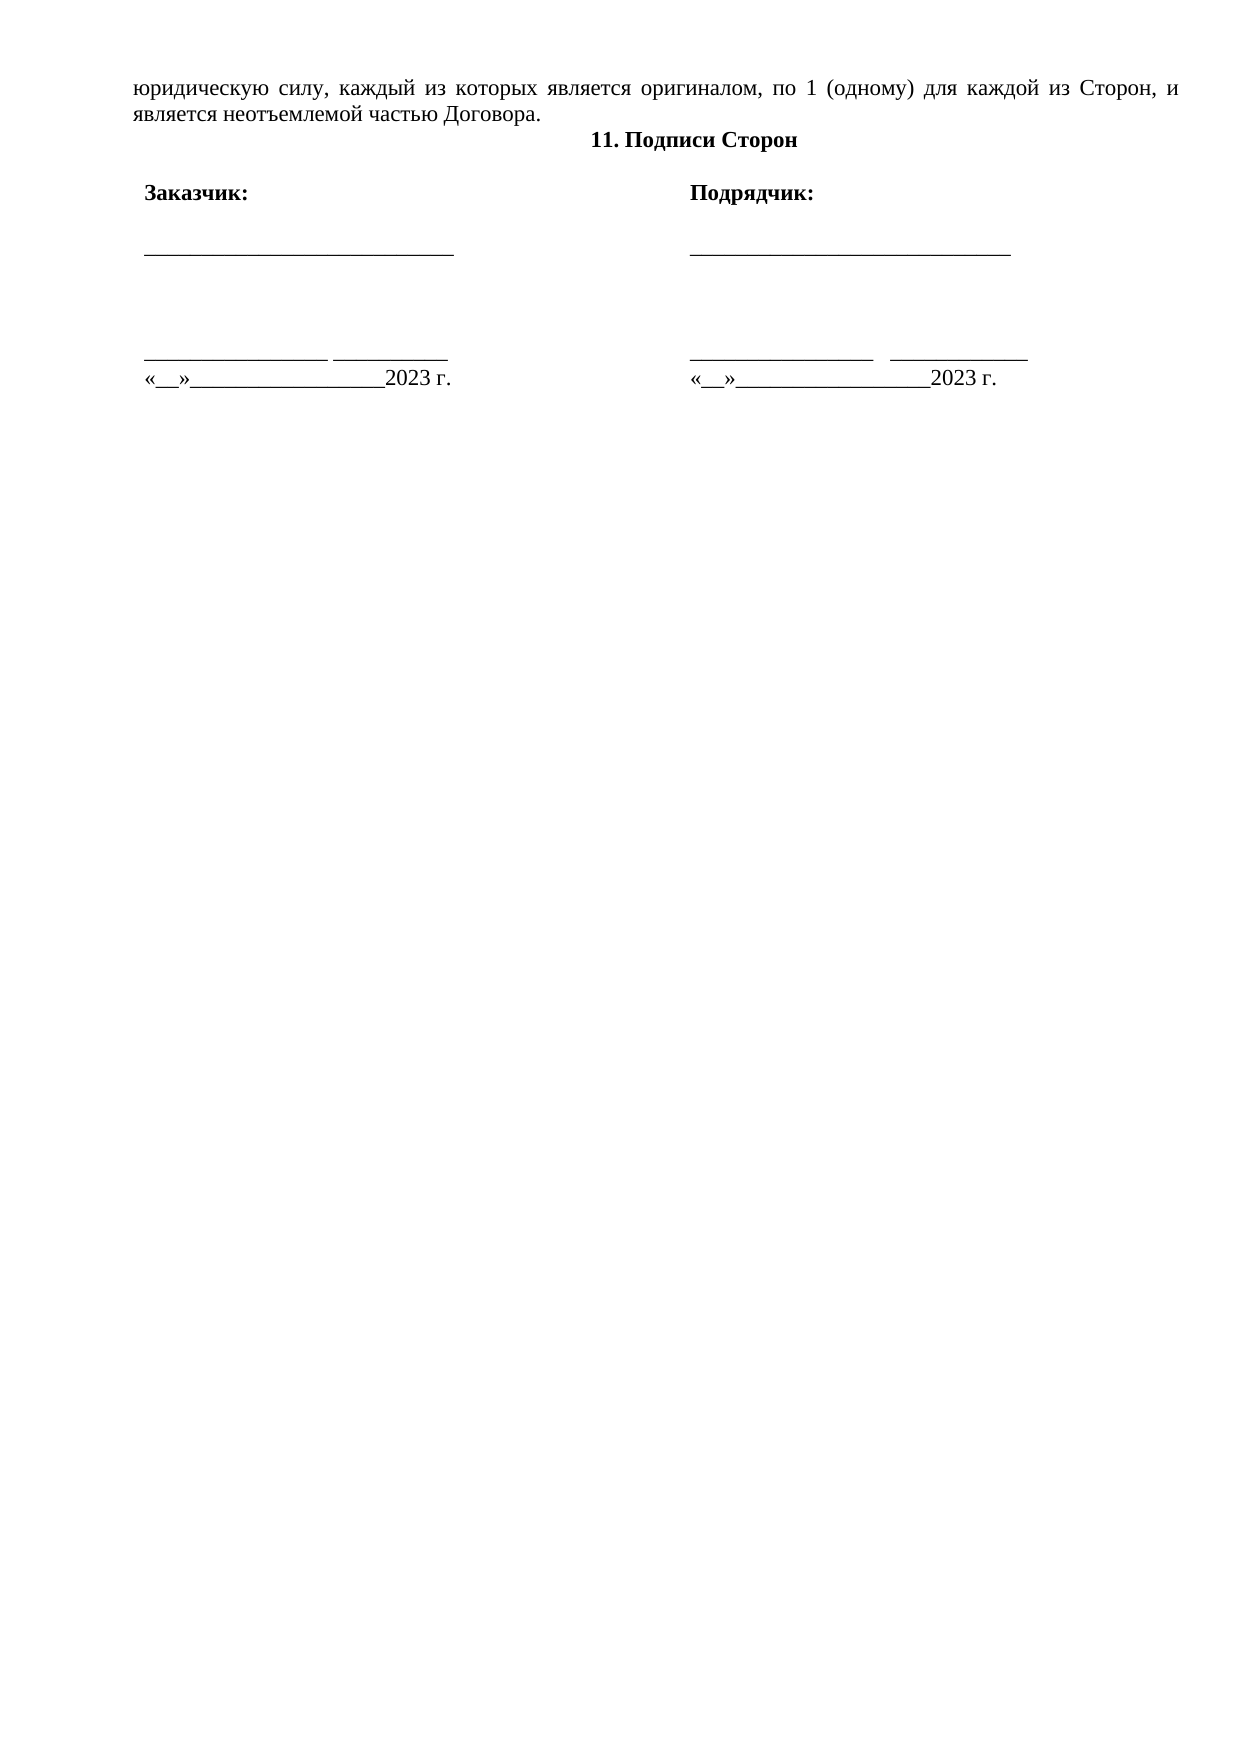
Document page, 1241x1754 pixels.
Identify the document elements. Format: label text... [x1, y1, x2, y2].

table_header Заказчик: ___________________________ ________________ __________ «__»_________________2023 г. [133, 179, 678, 416]
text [133, 74, 1181, 127]
table_header Подрядчик: ____________________________ ________________ ____________ «__»_________________2023 г. [679, 179, 1240, 416]
text 11. Подписи Сторон [133, 127, 1181, 153]
